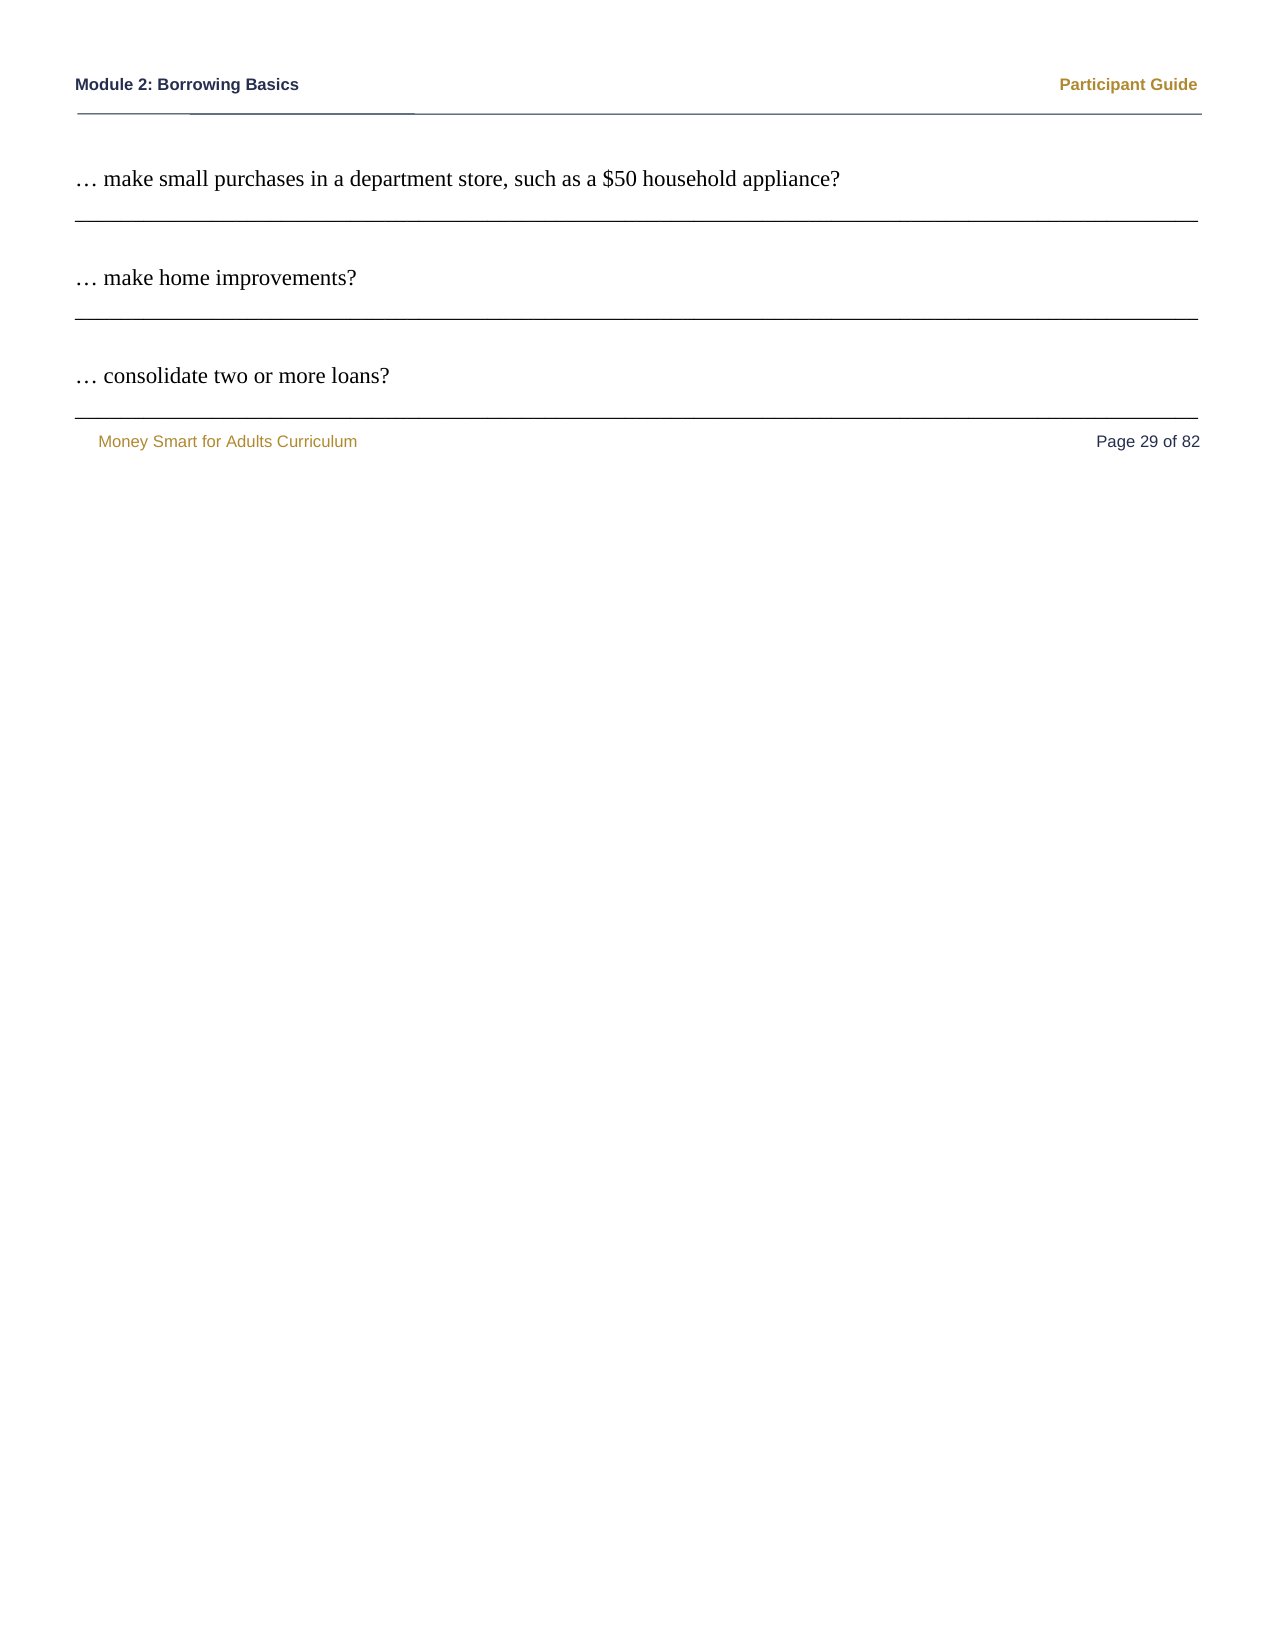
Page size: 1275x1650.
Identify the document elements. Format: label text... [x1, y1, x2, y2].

list __________________________________________________________________________________________________ [75, 296, 1200, 323]
picture [75, 0, 1201, 257]
list __________________________________________________________________________________________________ [75, 198, 1200, 224]
text … make home improvements? [75, 263, 1200, 290]
text … consolidate two or more loans? [75, 362, 1200, 389]
text … make small purchases in a department store, such as a $50 household appliance? [75, 165, 1200, 191]
list __________________________________________________________________________________________________ [75, 395, 1200, 422]
